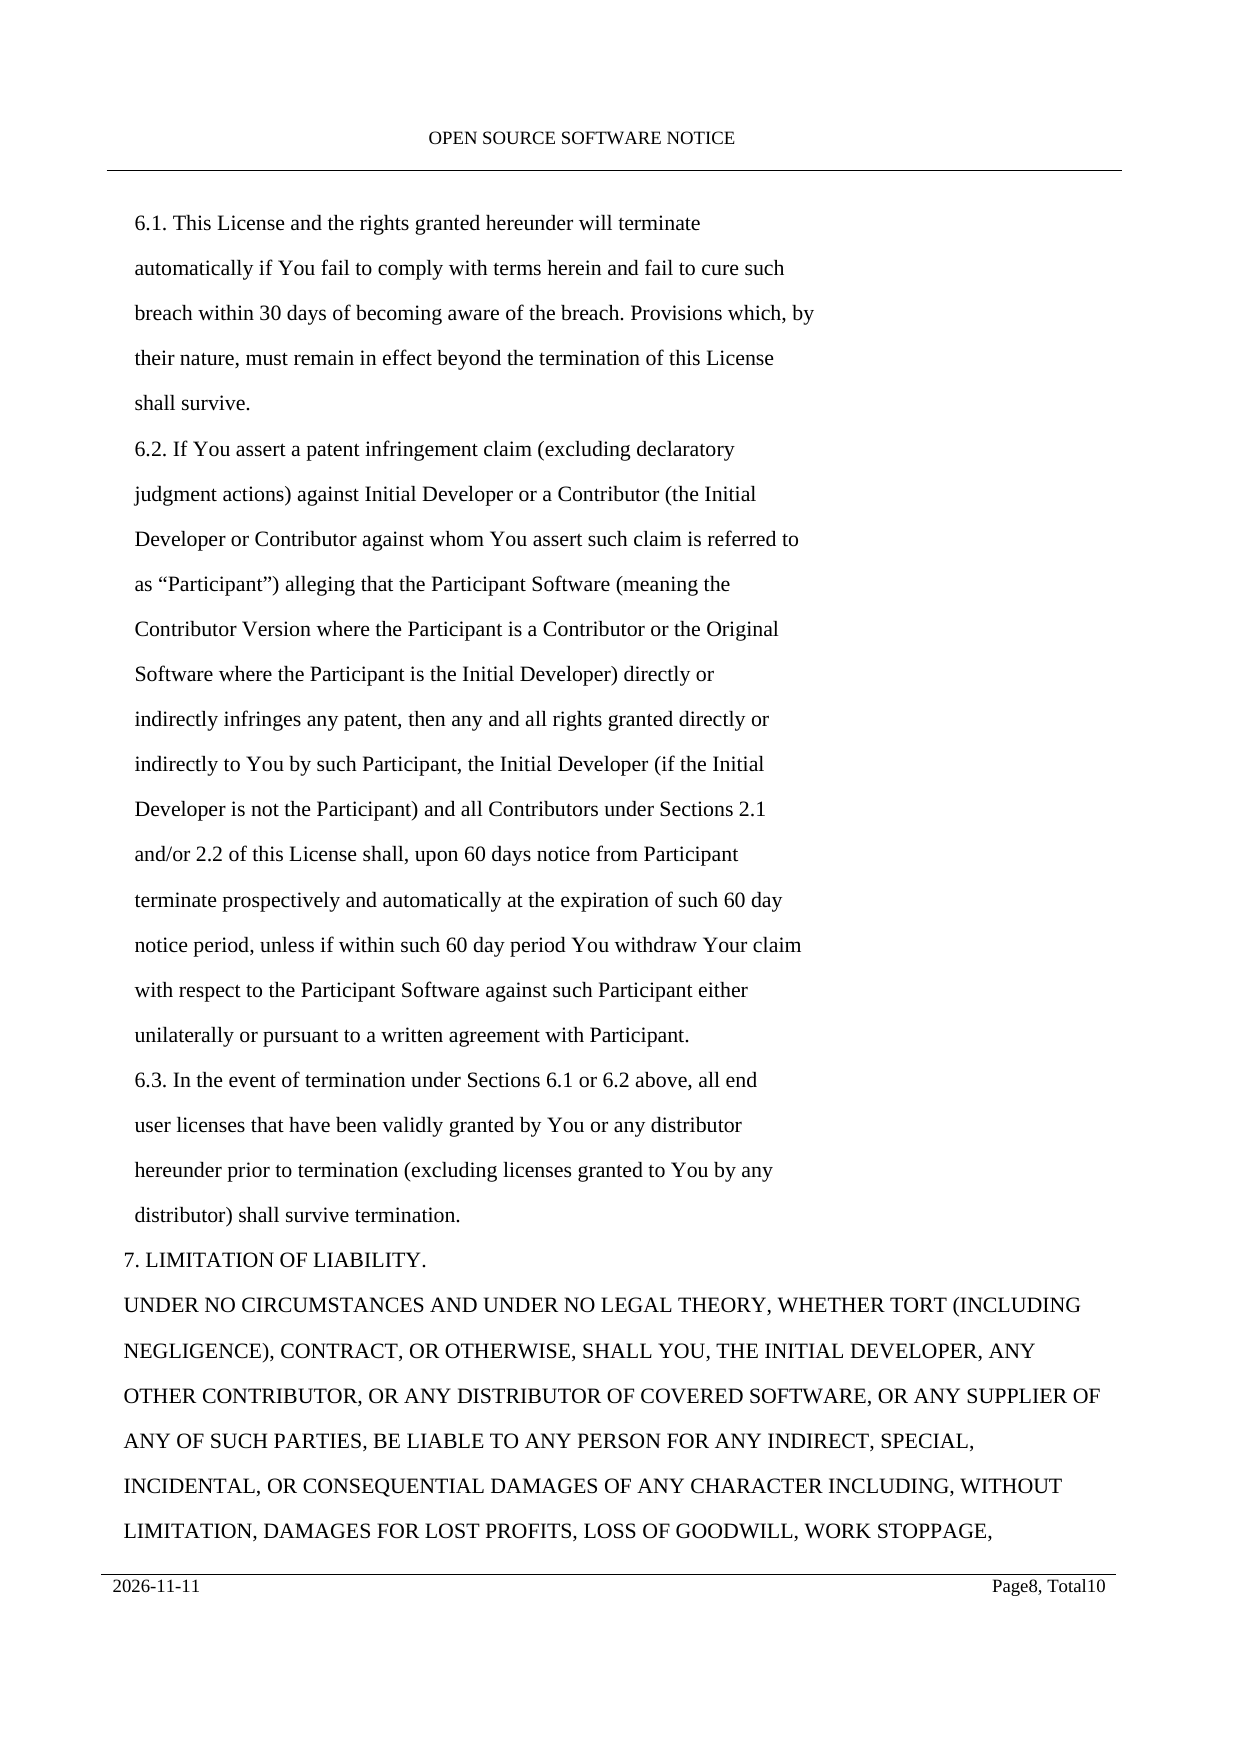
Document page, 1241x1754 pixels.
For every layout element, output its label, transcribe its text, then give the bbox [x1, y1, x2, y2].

text as “Participant”) alleging that the Participant Software (meaning the [112, 567, 1128, 600]
text NEGLIGENCE), CONTRACT, OR OTHERWISE, SHALL YOU, THE INITIAL DEVELOPER, ANY [112, 1334, 1128, 1366]
text automatically if You fail to comply with terms herein and fail to cure such [112, 251, 1128, 284]
text Contributor Version where the Participant is a Contributor or the Original [112, 612, 1128, 645]
text with respect to the Participant Software against such Participant either [112, 973, 1128, 1006]
text UNDER NO CIRCUMSTANCES AND UNDER NO LEGAL THEORY, WHETHER TORT (INCLUDING [112, 1289, 1128, 1321]
text 7. LIMITATION OF LIABILITY. [112, 1244, 1128, 1276]
text indirectly infringes any patent, then any and all rights granted directly or [112, 702, 1128, 735]
text 6.2. If You assert a patent infringement claim (excluding declaratory [112, 432, 1128, 464]
text breach within 30 days of becoming aware of the breach. Provisions which, by [112, 297, 1128, 329]
text Developer or Contributor against whom You assert such claim is referred to [112, 522, 1128, 554]
text notice period, unless if within such 60 day period You withdraw Your claim [112, 928, 1128, 961]
text terminate prospectively and automatically at the expiration of such 60 day [112, 883, 1128, 915]
text Software where the Participant is the Initial Developer) directly or [112, 657, 1128, 690]
text INCIDENTAL, OR CONSEQUENTIAL DAMAGES OF ANY CHARACTER INCLUDING, WITHOUT [112, 1469, 1128, 1502]
text shall survive. [112, 387, 1128, 419]
text ANY OF SUCH PARTIES, BE LIABLE TO ANY PERSON FOR ANY INDIRECT, SPECIAL, [112, 1424, 1128, 1457]
text their nature, must remain in effect beyond the termination of this License [112, 342, 1128, 374]
text hereunder prior to termination (excluding licenses granted to You by any [112, 1153, 1128, 1186]
text judgment actions) against Initial Developer or a Contributor (the Initial [112, 477, 1128, 509]
text LIMITATION, DAMAGES FOR LOST PROFITS, LOSS OF GOODWILL, WORK STOPPAGE, [112, 1514, 1128, 1547]
text unilaterally or pursuant to a written agreement with Participant. [112, 1018, 1128, 1051]
text distributor) shall survive termination. [112, 1199, 1128, 1231]
text OTHER CONTRIBUTOR, OR ANY DISTRIBUTOR OF COVERED SOFTWARE, OR ANY SUPPLIER OF [112, 1379, 1128, 1412]
text 6.3. In the event of termination under Sections 6.1 or 6.2 above, all end [112, 1063, 1128, 1096]
text indirectly to You by such Participant, the Initial Developer (if the Initial [112, 748, 1128, 780]
text user licenses that have been validly granted by You or any distributor [112, 1108, 1128, 1141]
text Developer is not the Participant) and all Contributors under Sections 2.1 [112, 793, 1128, 825]
text 6.1. This License and the rights granted hereunder will terminate [112, 206, 1128, 239]
text and/or 2.2 of this License shall, upon 60 days notice from Participant [112, 838, 1128, 870]
